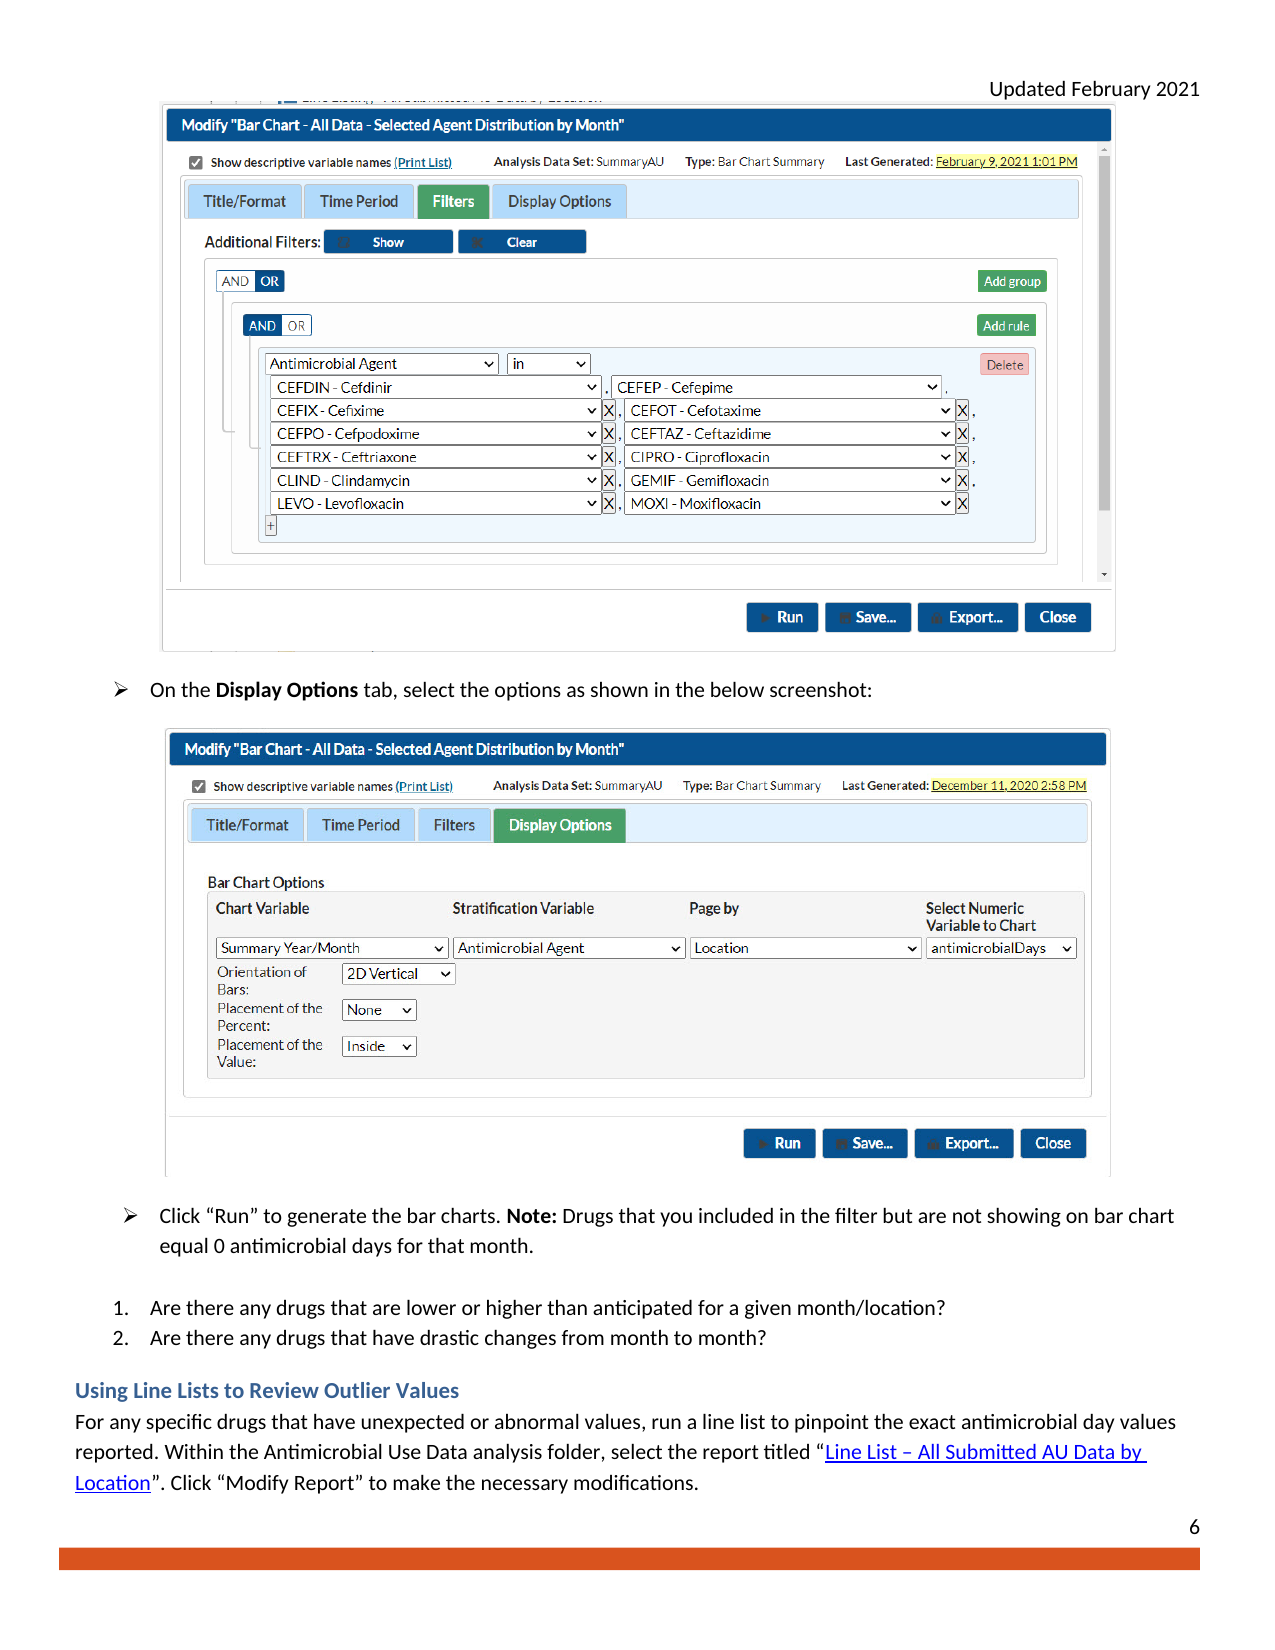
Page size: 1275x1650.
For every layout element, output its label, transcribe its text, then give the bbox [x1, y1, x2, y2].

list On the Display Options tab, select the options as shown in the below screenshot: [112, 677, 1200, 703]
subtitle Using Line Lists to Review Outlier Values [75, 1376, 1200, 1404]
list Are there any drugs that are lower or higher than anticipated for a given month/location? [112, 1294, 1200, 1320]
picture [164, 728, 1111, 1177]
list Click “Run” to generate the bar charts. Note: Drugs that you included in the filter but are not showing on bar chart equal 0 antimicrobial days for that month. [122, 1202, 1200, 1259]
text For any specific drugs that have unexpected or abnormal values, run a line list to pinpoint the exact antimicrobial day values reported. Within the Antimicrobial Use Data analysis folder, select the report titled “Line List – All Submitted AU Data by Location”. Click “Modify Report” to make the necessary modifications. [75, 1408, 1200, 1496]
picture [159, 101, 1116, 652]
list Are there any drugs that have drastic changes from month to month? [112, 1324, 1200, 1351]
